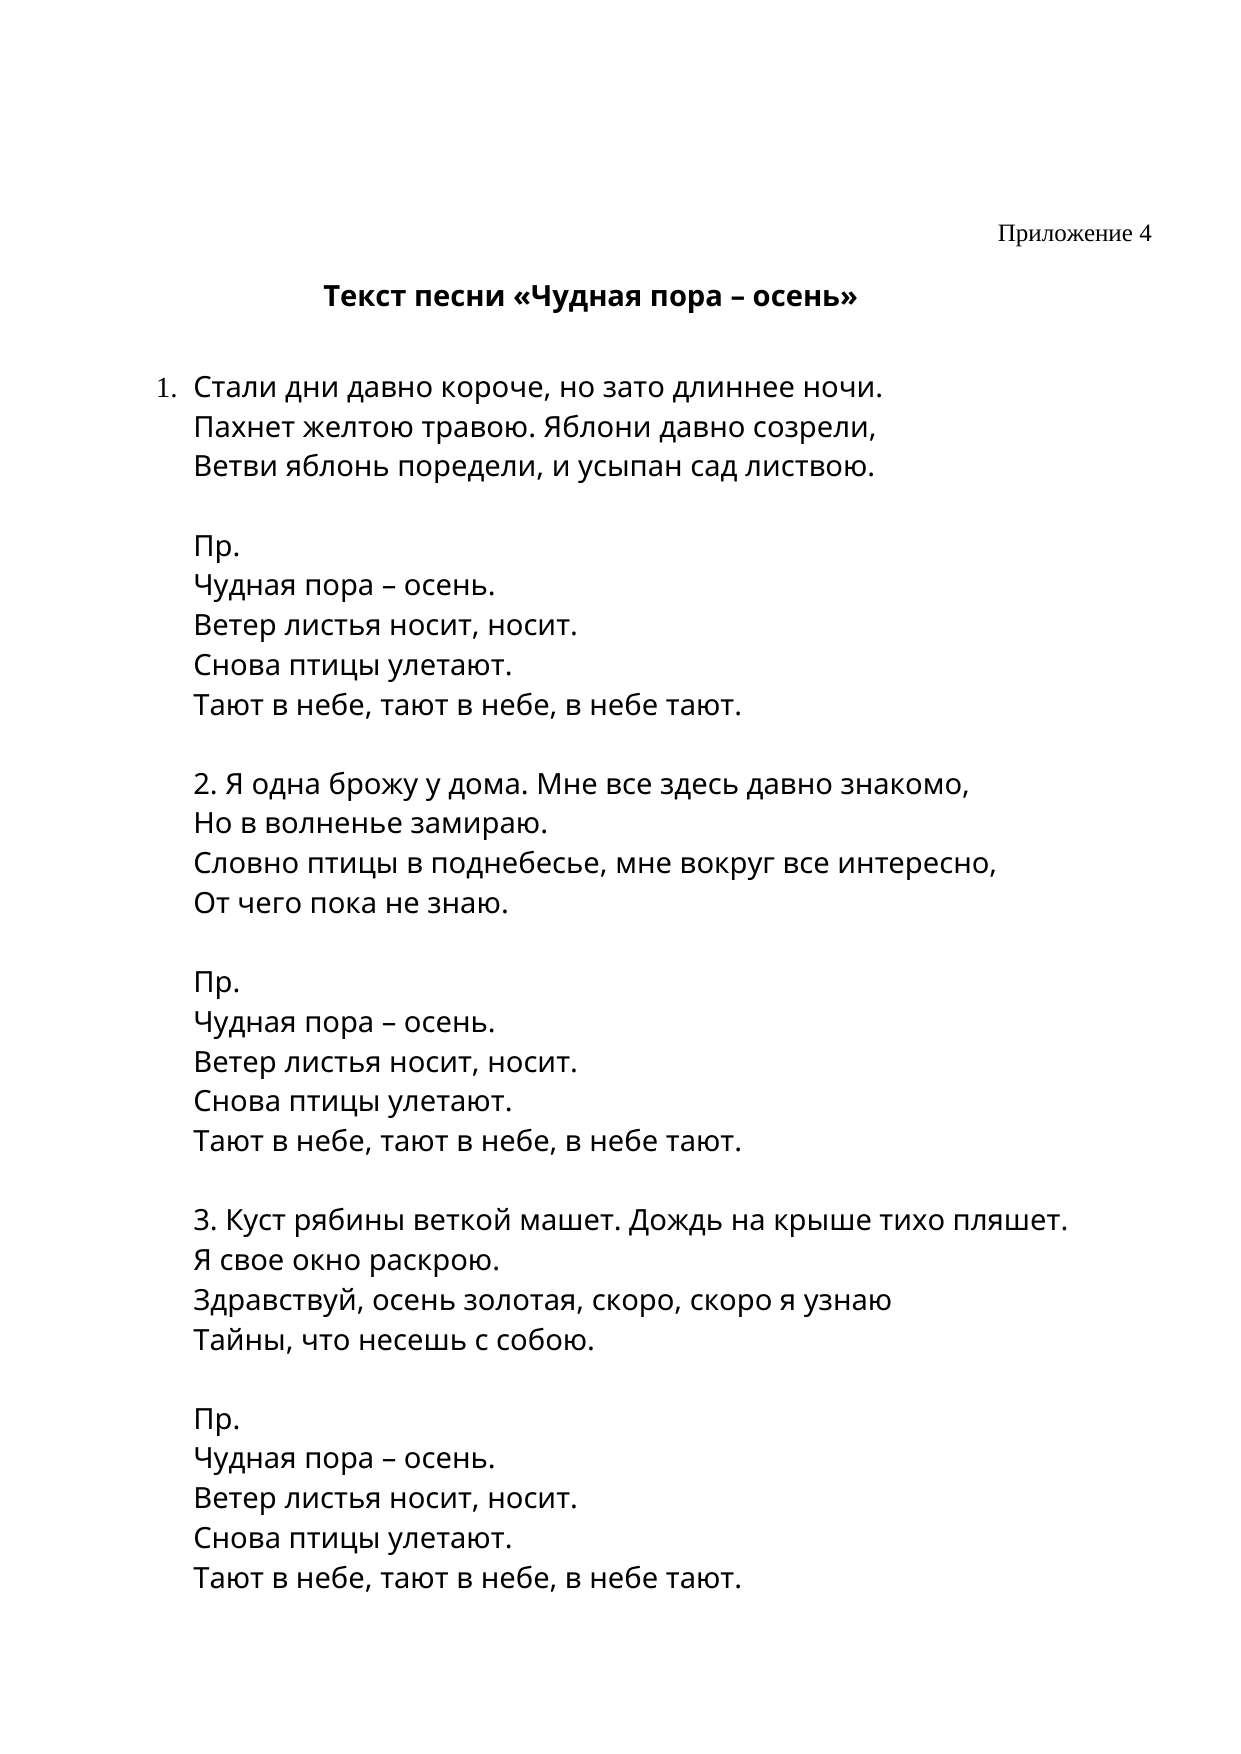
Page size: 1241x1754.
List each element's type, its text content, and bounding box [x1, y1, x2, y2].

list Стали дни давно короче, но зато длиннее ночи. Пахнет желтою травою. Яблони давно созрели, Ветви яблонь поредели, и усыпан сад листвою. Пр. Чудная пора – осень. Ветер листья носит, носит. Снова птицы улетают. Тают в небе, тают в небе, в небе тают. 2. Я одна брожу у дома. Мне все здесь давно знакомо, Но в волненье замираю. Словно птицы в поднебесье, мне вокруг все интересно, От чего пока не знаю. Пр. Чудная пора – осень. Ветер листья носит, носит. Снова птицы улетают. Тают в небе, тают в небе, в небе тают. 3. Куст рябины веткой машет. Дождь на крыше тихо пляшет. Я свое окно раскрою. Здравствуй, осень золотая, скоро, скоро я узнаю Тайны, что несешь с собою. Пр. Чудная пора – осень. Ветер листья носит, носит. Снова птицы улетают. Тают в небе, тают в небе, в небе тают. [156, 366, 1152, 1658]
list Приложение 4 [193, 218, 1152, 247]
text Текст песни «Чудная пора – осень» [118, 276, 1152, 315]
